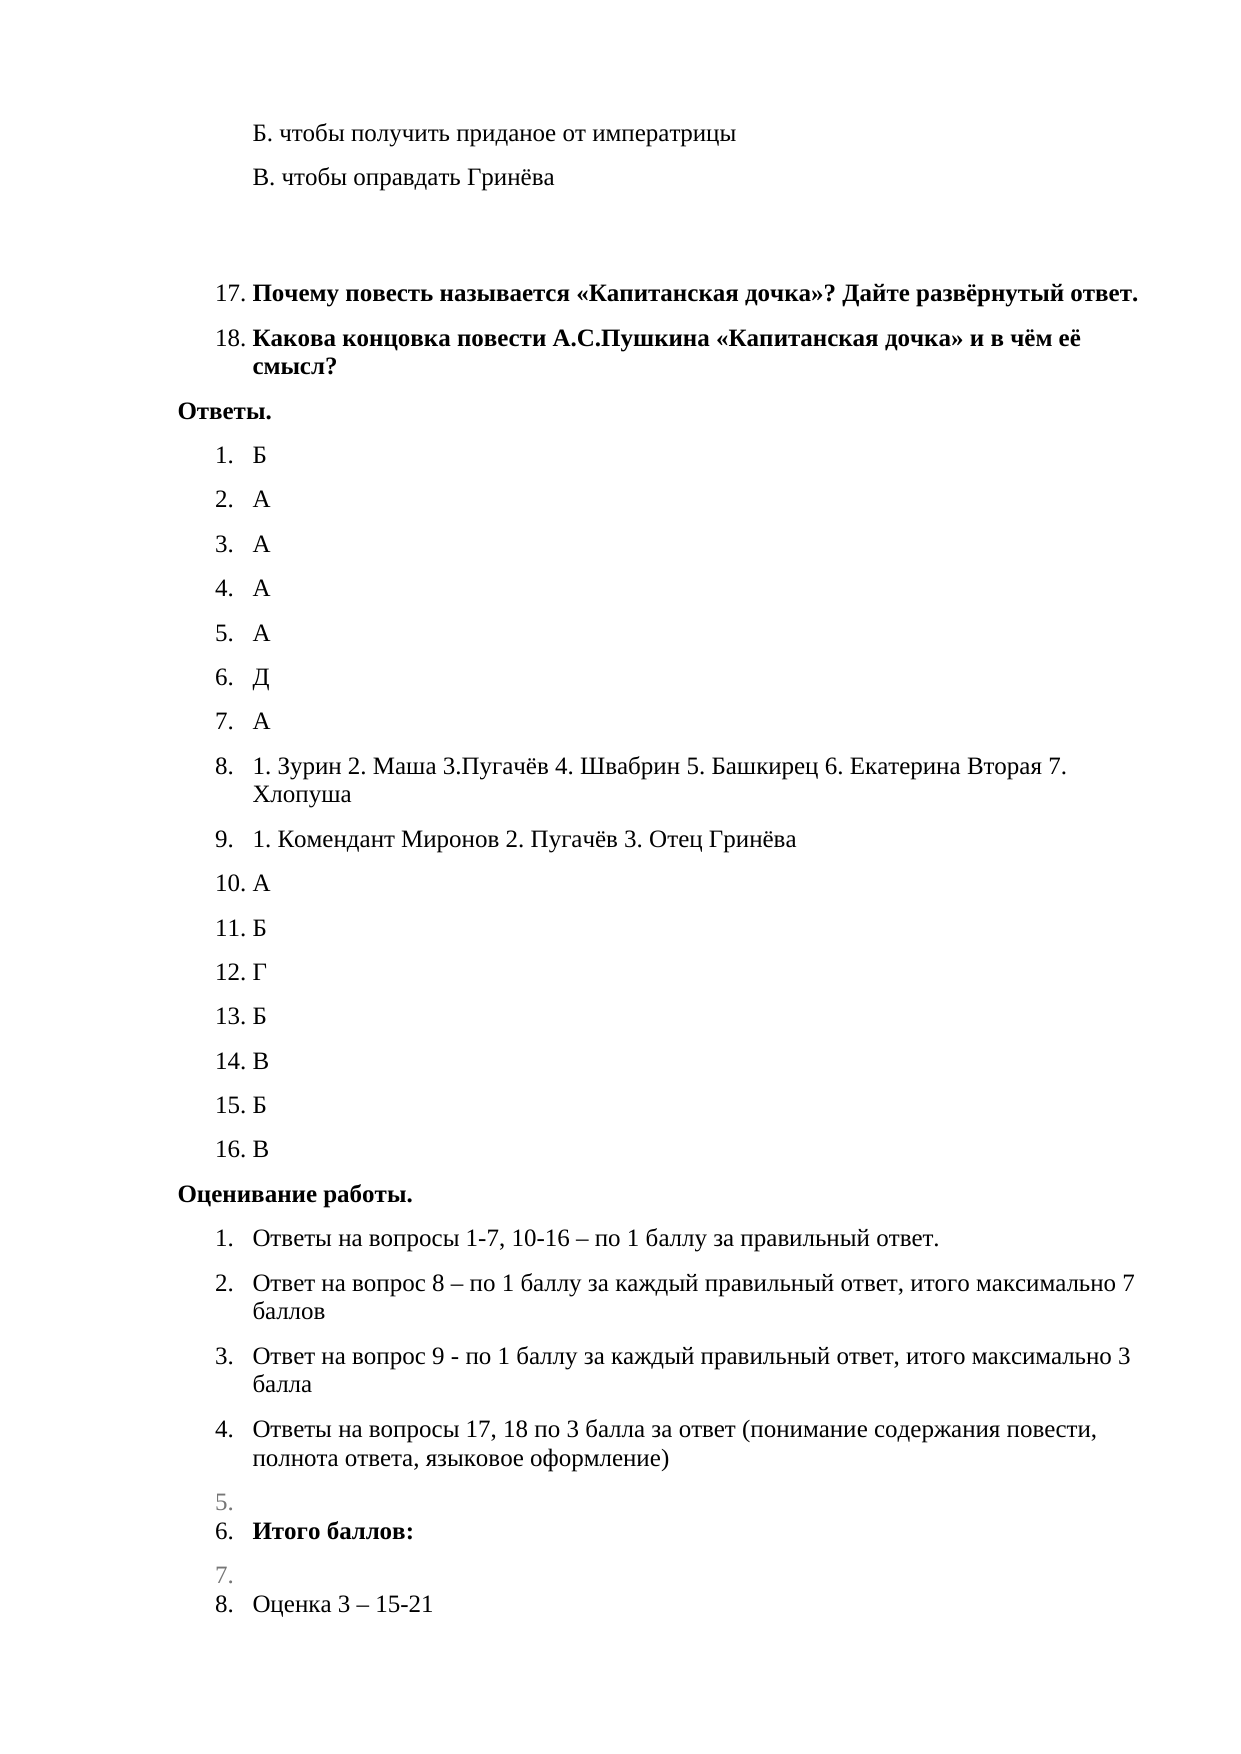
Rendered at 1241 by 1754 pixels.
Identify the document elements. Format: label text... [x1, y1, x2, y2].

list А [215, 706, 1152, 735]
list Почему повесть называется «Капитанская дочка»? Дайте развёрнутый ответ. [215, 278, 1152, 307]
list Ответ на вопрос 8 – по 1 баллу за каждый правильный ответ, итого максимально 7 баллов [215, 1268, 1152, 1325]
list Ответ на вопрос 9 - по 1 баллу за каждый правильный ответ, итого максимально 3 балла [215, 1341, 1152, 1398]
list А [215, 618, 1152, 646]
list Б [215, 1090, 1152, 1119]
list А [215, 868, 1152, 897]
list Б [215, 1001, 1152, 1030]
list Какова концовка повести А.С.Пушкина «Капитанская дочка» и в чём её смысл? [215, 323, 1152, 380]
list Д [215, 662, 1152, 691]
list Ответы на вопросы 17, 18 по 3 балла за ответ (понимание содержания повести, полнота ответа, языковое оформление) [215, 1414, 1152, 1471]
text Б. чтобы получить приданое от императрицы [252, 118, 1152, 147]
text Оценивание работы. [177, 1179, 1152, 1208]
list А [215, 529, 1152, 558]
list В [215, 1134, 1152, 1163]
list Б [215, 440, 1152, 469]
list 1. Комендант Миронов 2. Пугачёв 3. Отец Гринёва [215, 824, 1152, 853]
list Г [215, 957, 1152, 986]
list А [215, 573, 1152, 602]
list 1. Зурин 2. Маша 3.Пугачёв 4. Швабрин 5. Башкирец 6. Екатерина Вторая 7. Хлопуша [215, 751, 1152, 808]
text Ответы. [177, 396, 1152, 424]
list Б [215, 913, 1152, 941]
list Ответы на вопросы 1-7, 10-16 – по 1 баллу за правильный ответ. [215, 1223, 1152, 1252]
list А [215, 484, 1152, 513]
list Оценка 3 – 15-21 [215, 1589, 1152, 1618]
text В. чтобы оправдать Гринёва [252, 162, 1152, 191]
list В [215, 1046, 1152, 1074]
list Итого баллов: [215, 1516, 1152, 1544]
